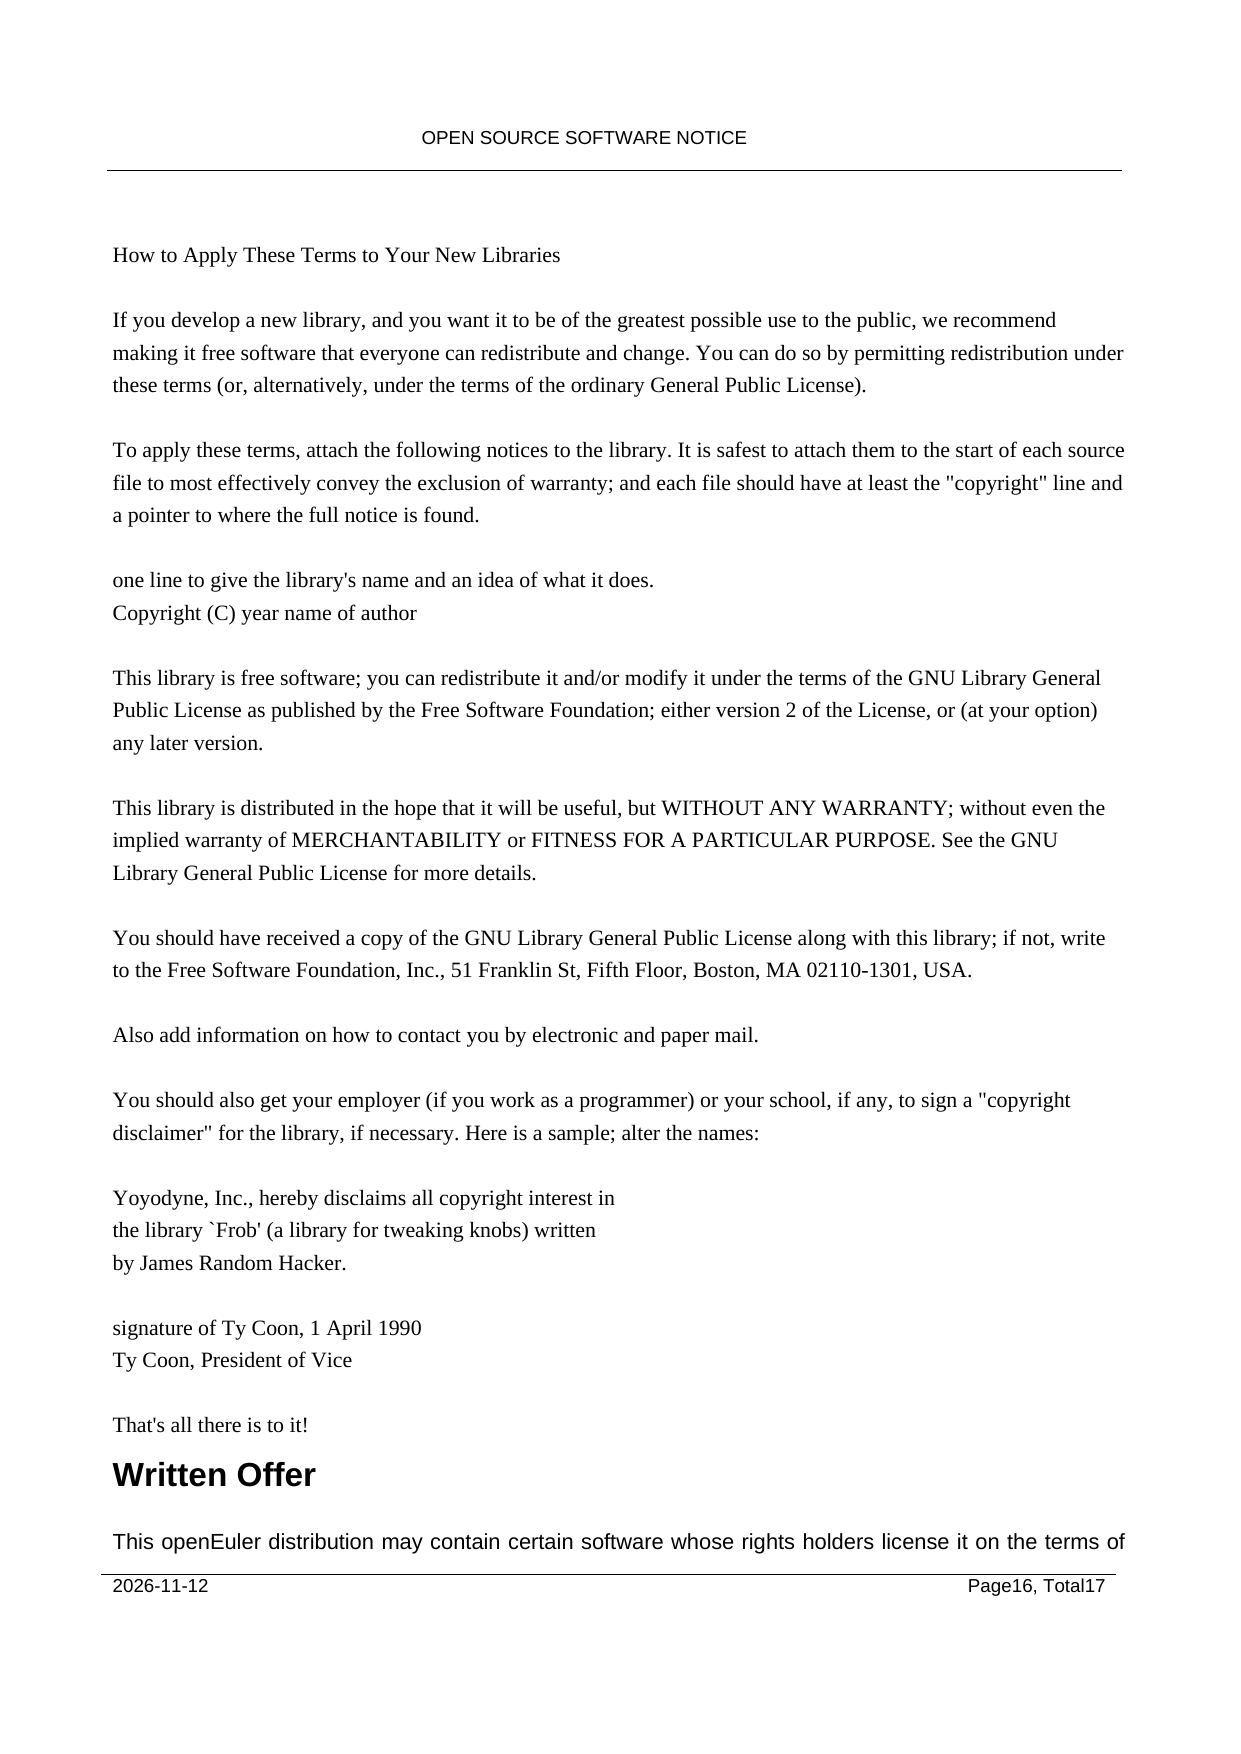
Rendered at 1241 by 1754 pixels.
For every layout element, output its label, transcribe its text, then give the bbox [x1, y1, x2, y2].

text Written Offer [112, 1441, 1128, 1506]
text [112, 1526, 1128, 1558]
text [112, 206, 1128, 1441]
